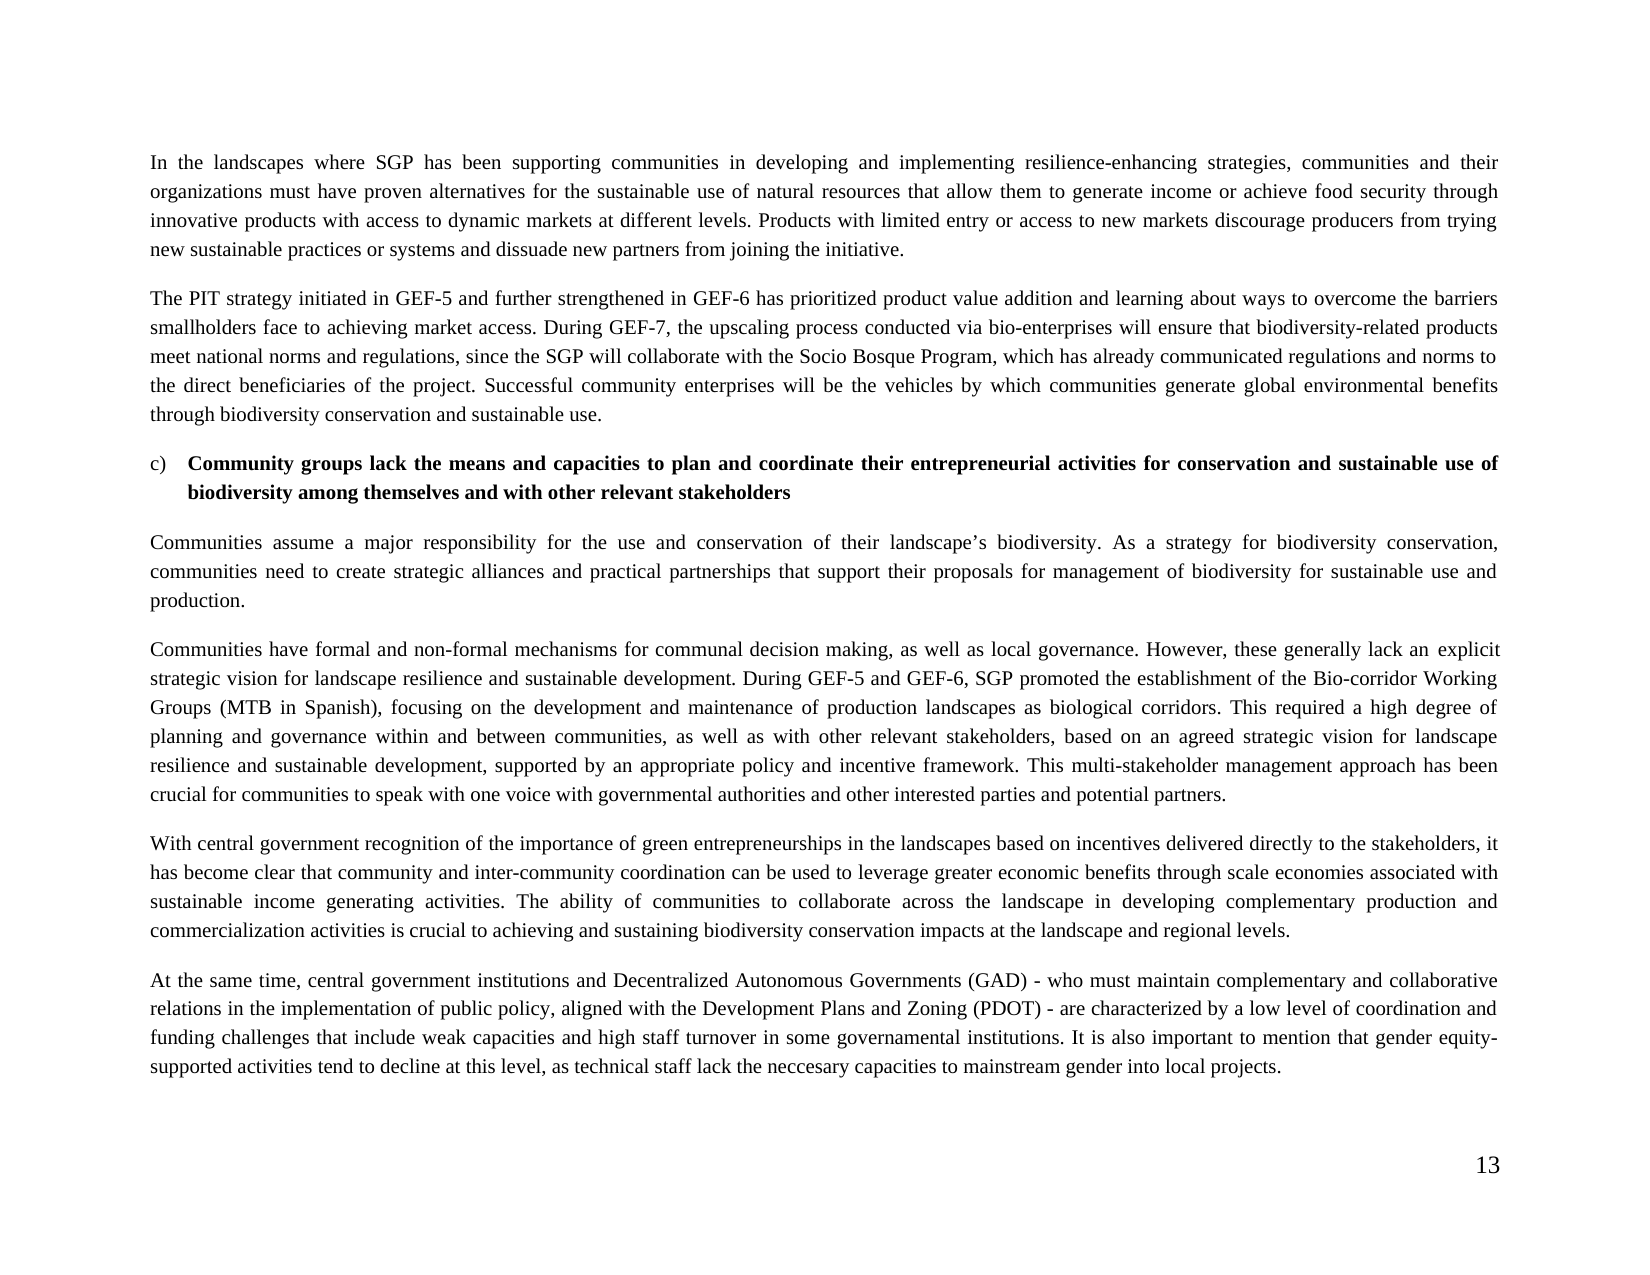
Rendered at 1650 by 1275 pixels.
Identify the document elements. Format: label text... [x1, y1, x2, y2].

list Community groups lack the means and capacities to plan and coordinate their entrepreneurial activities for conservation and sustainable use of biodiversity among themselves and with other relevant stakeholders [150, 451, 1500, 504]
text In the landscapes where SGP has been supporting communities in developing and implementing resilience-enhancing strategies, communities and their organizations must have proven alternatives for the sustainable use of natural resources that allow them to generate income or achieve food security through innovative products with access to dynamic markets at different levels. Products with limited entry or access to new markets discourage producers from trying new sustainable practices or systems and dissuade new partners from joining the initiative. [150, 150, 1500, 261]
text With central government recognition of the importance of green entrepreneurships in the landscapes based on incentives delivered directly to the stakeholders, it has become clear that community and inter-community coordination can be used to leverage greater economic benefits through scale economies associated with sustainable income generating activities. The ability of communities to collaborate across the landscape in developing complementary production and commercialization activities is crucial to achieving and sustaining biodiversity conservation impacts at the landscape and regional levels. [150, 831, 1500, 942]
text Communities have formal and non-formal mechanisms for communal decision making, as well as local governance. However, these generally lack an explicit strategic vision for landscape resilience and sustainable development. During GEF-5 and GEF-6, SGP promoted the establishment of the Bio-corridor Working Groups (MTB in Spanish), focusing on the development and maintenance of production landscapes as biological corridors. This required a high degree of planning and governance within and between communities, as well as with other relevant stakeholders, based on an agreed strategic vision for landscape resilience and sustainable development, supported by an appropriate policy and incentive framework. This multi-stakeholder management approach has been crucial for communities to speak with one voice with governmental authorities and other interested parties and potential partners. [150, 637, 1500, 806]
text At the same time, central government institutions and Decentralized Autonomous Governments (GAD) - who must maintain complementary and collaborative relations in the implementation of public policy, aligned with the Development Plans and Zoning (PDOT) - are characterized by a low level of coordination and funding challenges that include weak capacities and high staff turnover in some governamental institutions. It is also important to mention that gender equity-supported activities tend to decline at this level, as technical staff lack the neccesary capacities to mainstream gender into local projects. [150, 967, 1500, 1078]
text The PIT strategy initiated in GEF-5 and further strengthened in GEF-6 has prioritized product value addition and learning about ways to overcome the barriers smallholders face to achieving market access. During GEF-7, the upscaling process conducted via bio-enterprises will ensure that biodiversity-related products meet national norms and regulations, since the SGP will collaborate with the Socio Bosque Program, which has already communicated regulations and norms to the direct beneficiaries of the project. Successful community enterprises will be the vehicles by which communities generate global environmental benefits through biodiversity conservation and sustainable use. [150, 286, 1500, 426]
text Communities assume a major responsibility for the use and conservation of their landscape’s biodiversity. As a strategy for biodiversity conservation, communities need to create strategic alliances and practical partnerships that support their proposals for management of biodiversity for sustainable use and production. [150, 530, 1500, 612]
